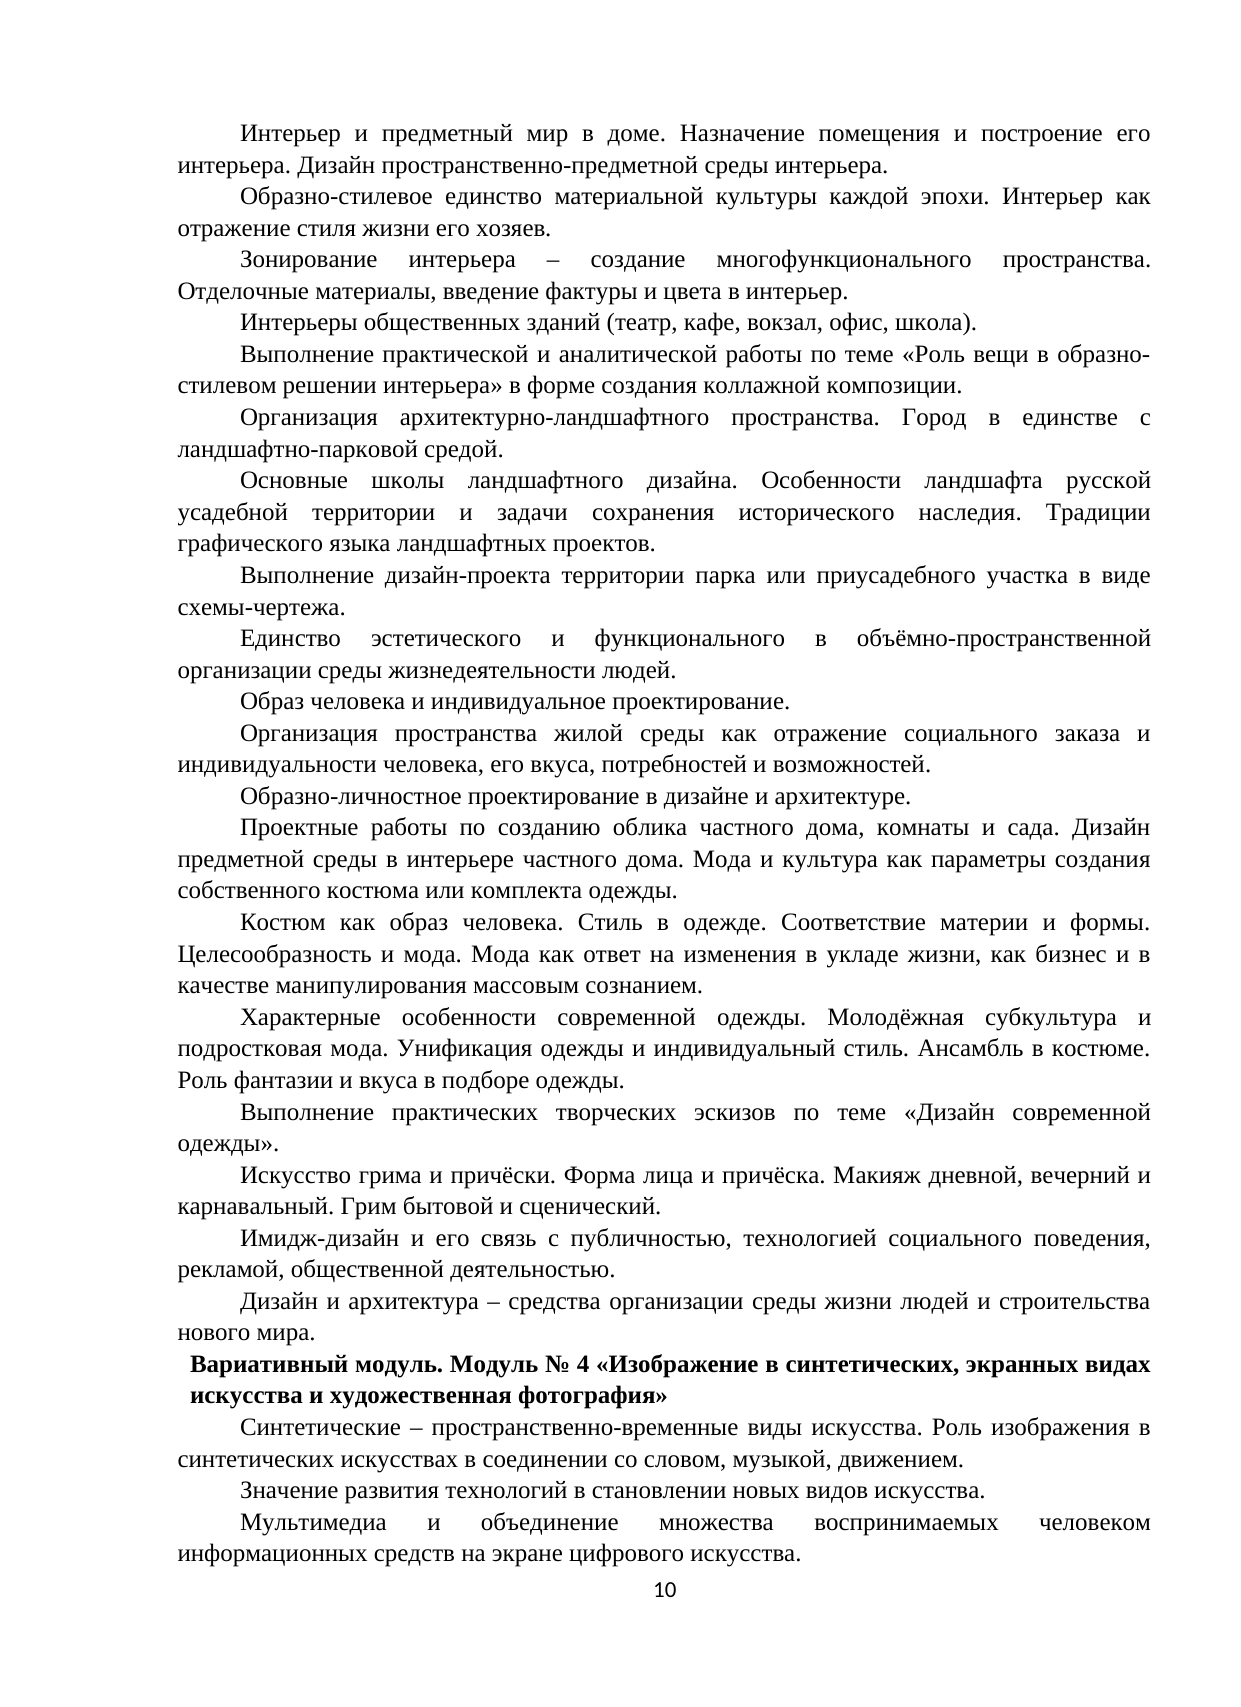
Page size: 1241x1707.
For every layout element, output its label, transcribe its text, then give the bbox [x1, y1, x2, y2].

text Искусство грима и причёски. Форма лица и причёска. Макияж дневной, вечерний и карнавальный. Грим бытовой и сценический. [177, 1160, 1152, 1220]
text Вариативный модуль. Модуль № 4 «Изображение в синтетических, экранных видах искусства и художественная фотография» [190, 1349, 1152, 1409]
text Выполнение дизайн-проекта территории парка или приусадебного участка в виде схемы-чертежа. [177, 560, 1152, 620]
text Организация пространства жилой среды как отражение социального заказа и индивидуальности человека, его вкуса, потребностей и возможностей. [177, 718, 1152, 778]
text Зонирование интерьера – создание многофункционального пространства. Отделочные материалы, введение фактуры и цвета в интерьер. [177, 244, 1152, 305]
text Значение развития технологий в становлении новых видов искусства. [177, 1475, 1152, 1504]
text Выполнение практических творческих эскизов по теме «Дизайн современной одежды». [177, 1097, 1152, 1157]
text Проектные работы по созданию облика частного дома, комнаты и сада. Дизайн предметной среды в интерьере частного дома. Мода и культура как параметры создания собственного костюма или комплекта одежды. [177, 812, 1152, 904]
text Костюм как образ человека. Стиль в одежде. Соответствие материи и формы. Целесообразность и мода. Мода как ответ на изменения в укладе жизни, как бизнес и в качестве манипулирования массовым сознанием. [177, 907, 1152, 999]
text Организация архитектурно-ландшафтного пространства. Город в единстве с ландшафтно-парковой средой. [177, 402, 1152, 462]
text Интерьер и предметный мир в доме. Назначение помещения и построение его интерьера. Дизайн пространственно-предметной среды интерьера. [177, 118, 1152, 178]
text Единство эстетического и функционального в объёмно-пространственной организации среды жизнедеятельности людей. [177, 623, 1152, 683]
text Интерьеры общественных зданий (театр, кафе, вокзал, офис, школа). [177, 307, 1152, 336]
text Образно-стилевое единство материальной культуры каждой эпохи. Интерьер как отражение стиля жизни его хозяев. [177, 181, 1152, 242]
text Образно-личностное проектирование в дизайне и архитектуре. [177, 781, 1152, 810]
text Мультимедиа и объединение множества воспринимаемых человеком информационных средств на экране цифрового искусства. [177, 1507, 1152, 1567]
text Имидж-дизайн и его связь с публичностью, технологией социального поведения, рекламой, общественной деятельностью. [177, 1223, 1152, 1283]
text Дизайн и архитектура – средства организации среды жизни людей и строительства нового мира. [177, 1286, 1152, 1346]
text Синтетические – пространственно-временные виды искусства. Роль изображения в синтетических искусствах в соединении со словом, музыкой, движением. [177, 1412, 1152, 1472]
text Основные школы ландшафтного дизайна. Особенности ландшафта русской усадебной территории и задачи сохранения исторического наследия. Традиции графического языка ландшафтных проектов. [177, 465, 1152, 557]
text Образ человека и индивидуальное проектирование. [177, 686, 1152, 715]
text Выполнение практической и аналитической работы по теме «Роль вещи в образно-стилевом решении интерьера» в форме создания коллажной композиции. [177, 339, 1152, 399]
text Характерные особенности современной одежды. Молодёжная субкультура и подростковая мода. Унификация одежды и индивидуальный стиль. Ансамбль в костюме. Роль фантазии и вкуса в подборе одежды. [177, 1002, 1152, 1094]
